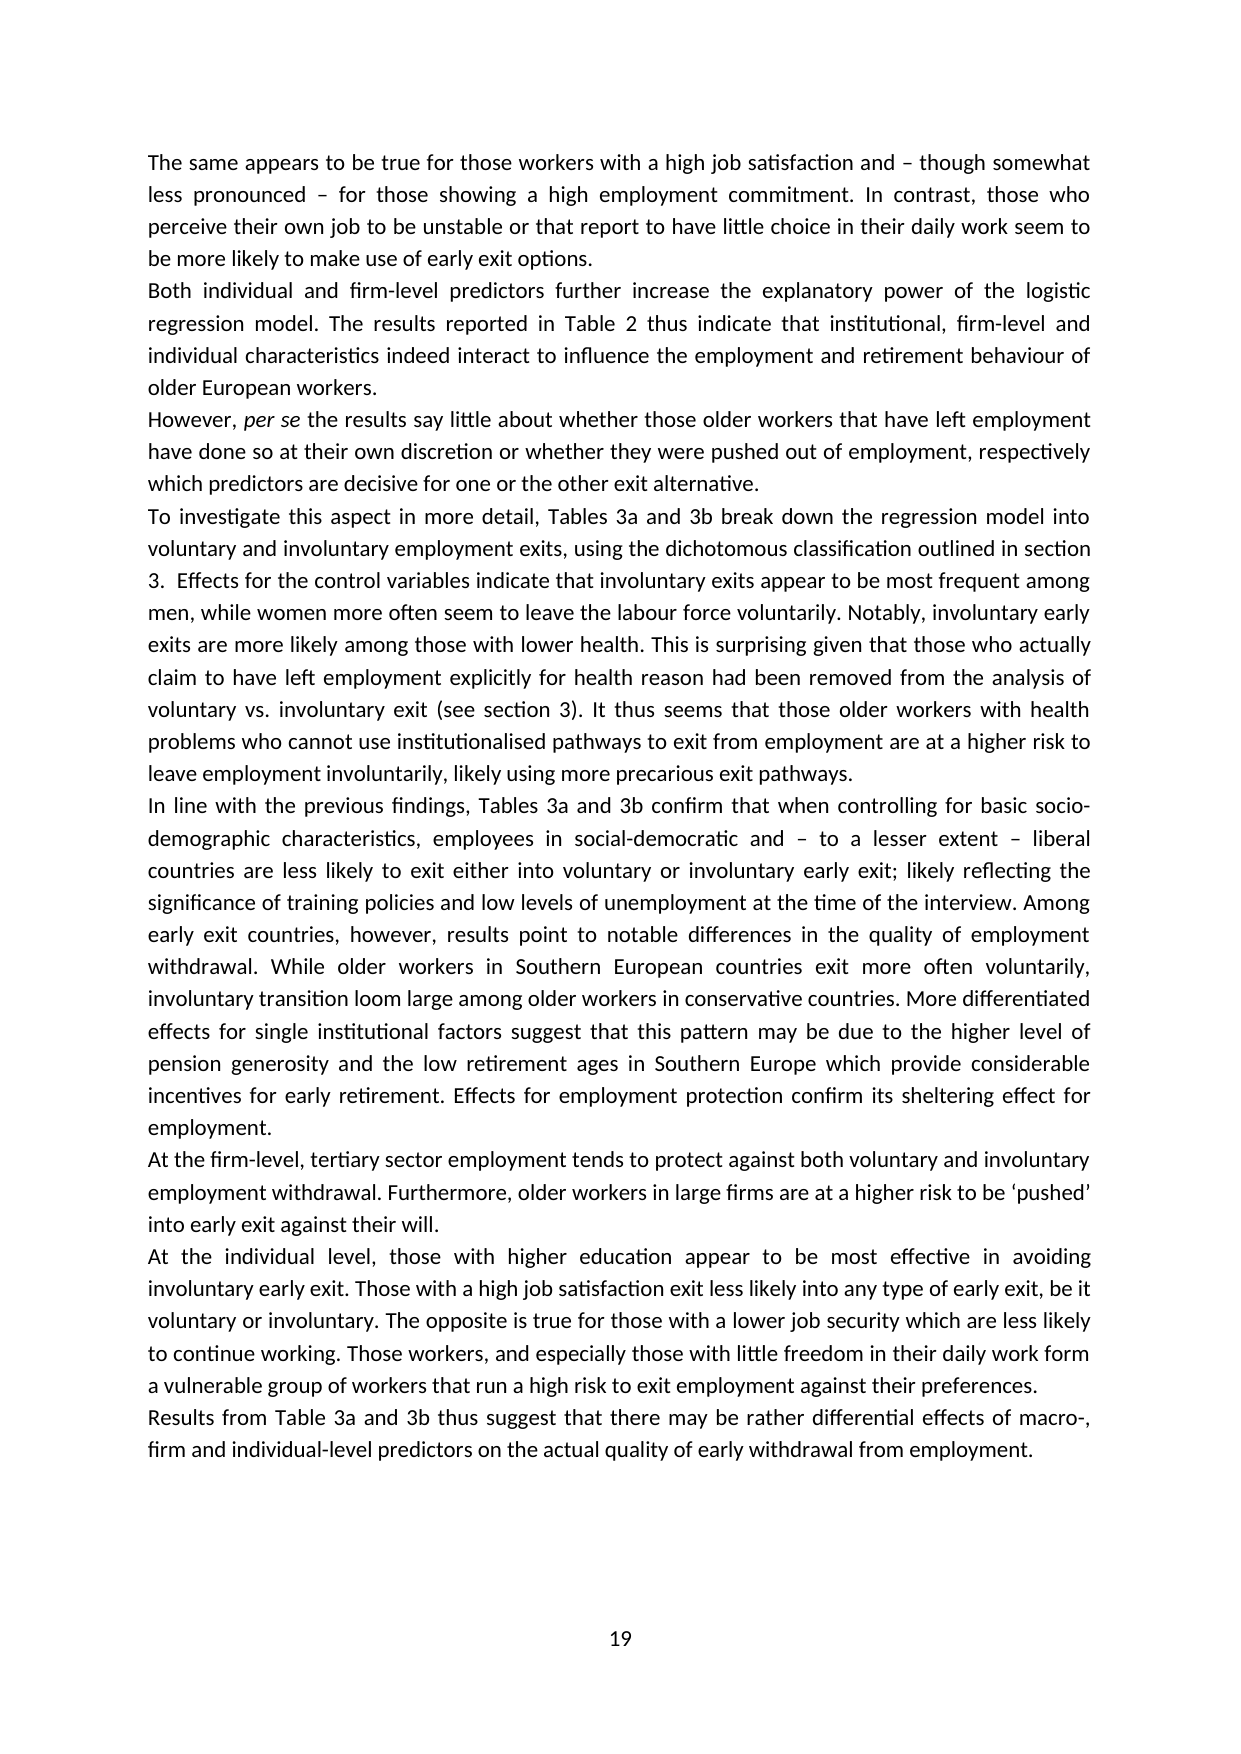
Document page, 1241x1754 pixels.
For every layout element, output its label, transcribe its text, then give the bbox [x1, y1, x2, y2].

list At the firm-level, tertiary sector employment tends to protect against both voluntary and involuntary employment withdrawal. Furthermore, older workers in large firms are at a higher risk to be ‘pushed’ into early exit against their will. [148, 1146, 1092, 1238]
list However, per se the results say little about whether those older workers that have left employment have done so at their own discretion or whether they were pushed out of employment, respectively which predictors are decisive for one or the other exit alternative. [148, 405, 1092, 498]
list Both individual and firm-level predictors further increase the explanatory power of the logistic regression model. The results reported in Table 2 thus indicate that institutional, firm-level and individual characteristics indeed interact to influence the employment and retirement behaviour of older European workers. [148, 276, 1092, 401]
list At the individual level, those with higher education appear to be most effective in avoiding involuntary early exit. Those with a high job satisfaction exit less likely into any type of early exit, be it voluntary or involuntary. The opposite is true for those with a lower job security which are less likely to continue working. Those workers, and especially those with little freedom in their daily work form a vulnerable group of workers that run a high risk to exit employment against their preferences. [148, 1242, 1092, 1399]
list In line with the previous findings, Tables 3a and 3b confirm that when controlling for basic socio-demographic characteristics, employees in social-democratic and – to a lesser extent – liberal countries are less likely to exit either into voluntary or involuntary early exit; likely reflecting the significance of training policies and low levels of unemployment at the time of the interview. Among early exit countries, however, results point to notable differences in the quality of employment withdrawal. While older workers in Southern European countries exit more often voluntarily, involuntary transition loom large among older workers in conservative countries. More differentiated effects for single institutional factors suggest that this pattern may be due to the higher level of pension generosity and the low retirement ages in Southern Europe which provide considerable incentives for early retirement. Effects for employment protection confirm its sheltering effect for employment. [148, 791, 1092, 1141]
list The same appears to be true for those workers with a high job satisfaction and – though somewhat less pronounced – for those showing a high employment commitment. In contrast, those who perceive their own job to be unstable or that report to have little choice in their daily work seem to be more likely to make use of early exit options. [148, 148, 1092, 272]
list To investigate this aspect in more detail, Tables 3a and 3b break down the regression model into voluntary and involuntary employment exits, using the dichotomous classification outlined in section 3. Effects for the control variables indicate that involuntary exits appear to be most frequent among men, while women more often seem to leave the labour force voluntarily. Notably, involuntary early exits are more likely among those with lower health. This is surprising given that those who actually claim to have left employment explicitly for health reason had been removed from the analysis of voluntary vs. involuntary exit (see section 3). It thus seems that those older workers with health problems who cannot use institutionalised pathways to exit from employment are at a higher risk to leave employment involuntarily, likely using more precarious exit pathways. [148, 502, 1092, 787]
list Results from Table 3a and 3b thus suggest that there may be rather differential effects of macro-, firm and individual-level predictors on the actual quality of early withdrawal from employment. [148, 1403, 1092, 1463]
